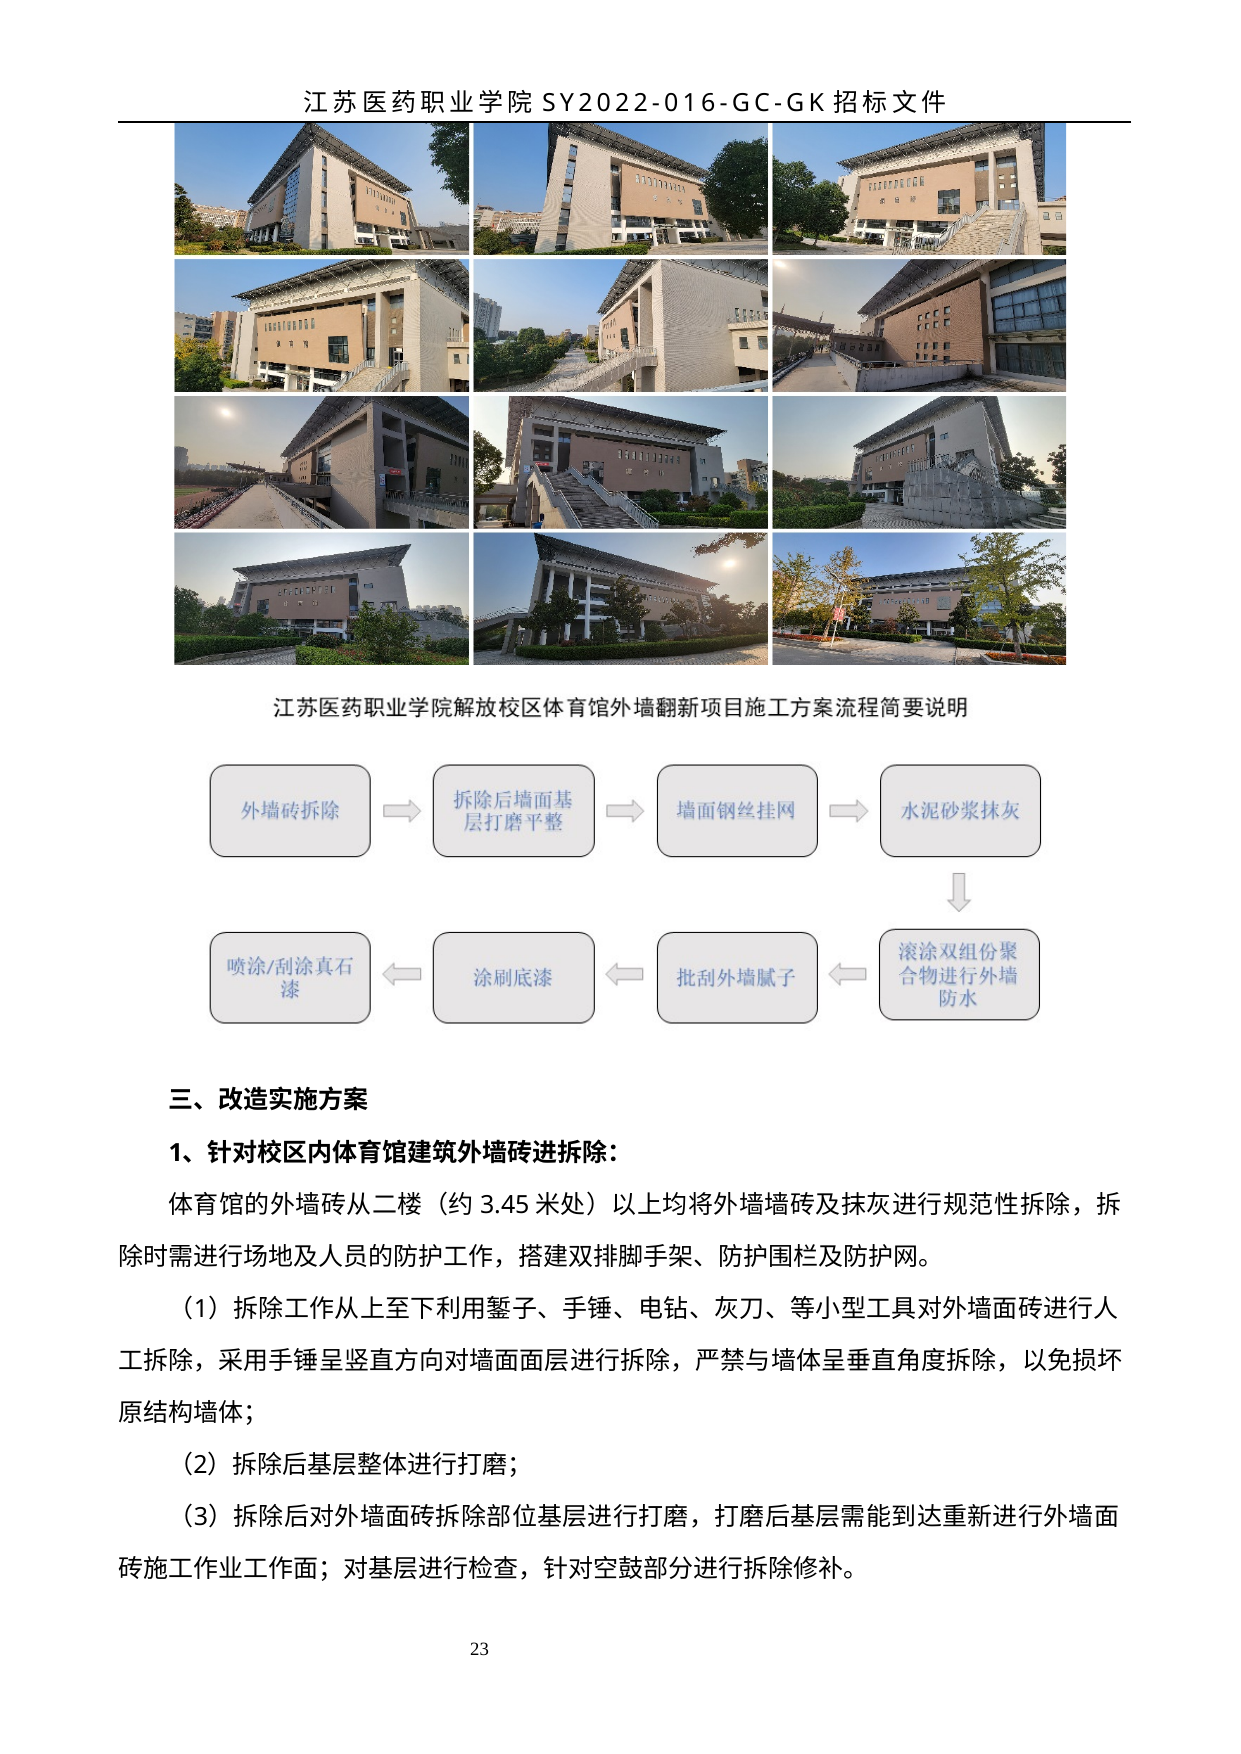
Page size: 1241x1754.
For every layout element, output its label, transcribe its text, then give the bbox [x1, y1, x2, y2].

text 体育馆的外墙砖从二楼（约3.45米处）以上均将外墙墙砖及抹灰进行规范性拆除，拆除时需进行场地及人员的防护工作，搭建双排脚手架、防护围栏及防护网。 [118, 1171, 1122, 1276]
text 1、针对校区内体育馆建筑外墙砖进拆除： [118, 1119, 1122, 1171]
text （2）拆除后基层整体进行打磨； [118, 1432, 1122, 1484]
text （3）拆除后对外墙面砖拆除部位基层进行打磨，打磨后基层需能到达重新进行外墙面砖施工作业工作面；对基层进行检查，针对空鼓部分进行拆除修补。 [118, 1484, 1122, 1588]
text （1）拆除工作从上至下利用錾子、手锤、电钻、灰刀、等小型工具对外墙面砖进行人工拆除，采用手锤呈竖直方向对墙面面层进行拆除，严禁与墙体呈垂直角度拆除，以免损坏原结构墙体； [118, 1276, 1122, 1432]
picture [174, 123, 1067, 1068]
text 三、改造实施方案 [118, 1067, 1122, 1119]
